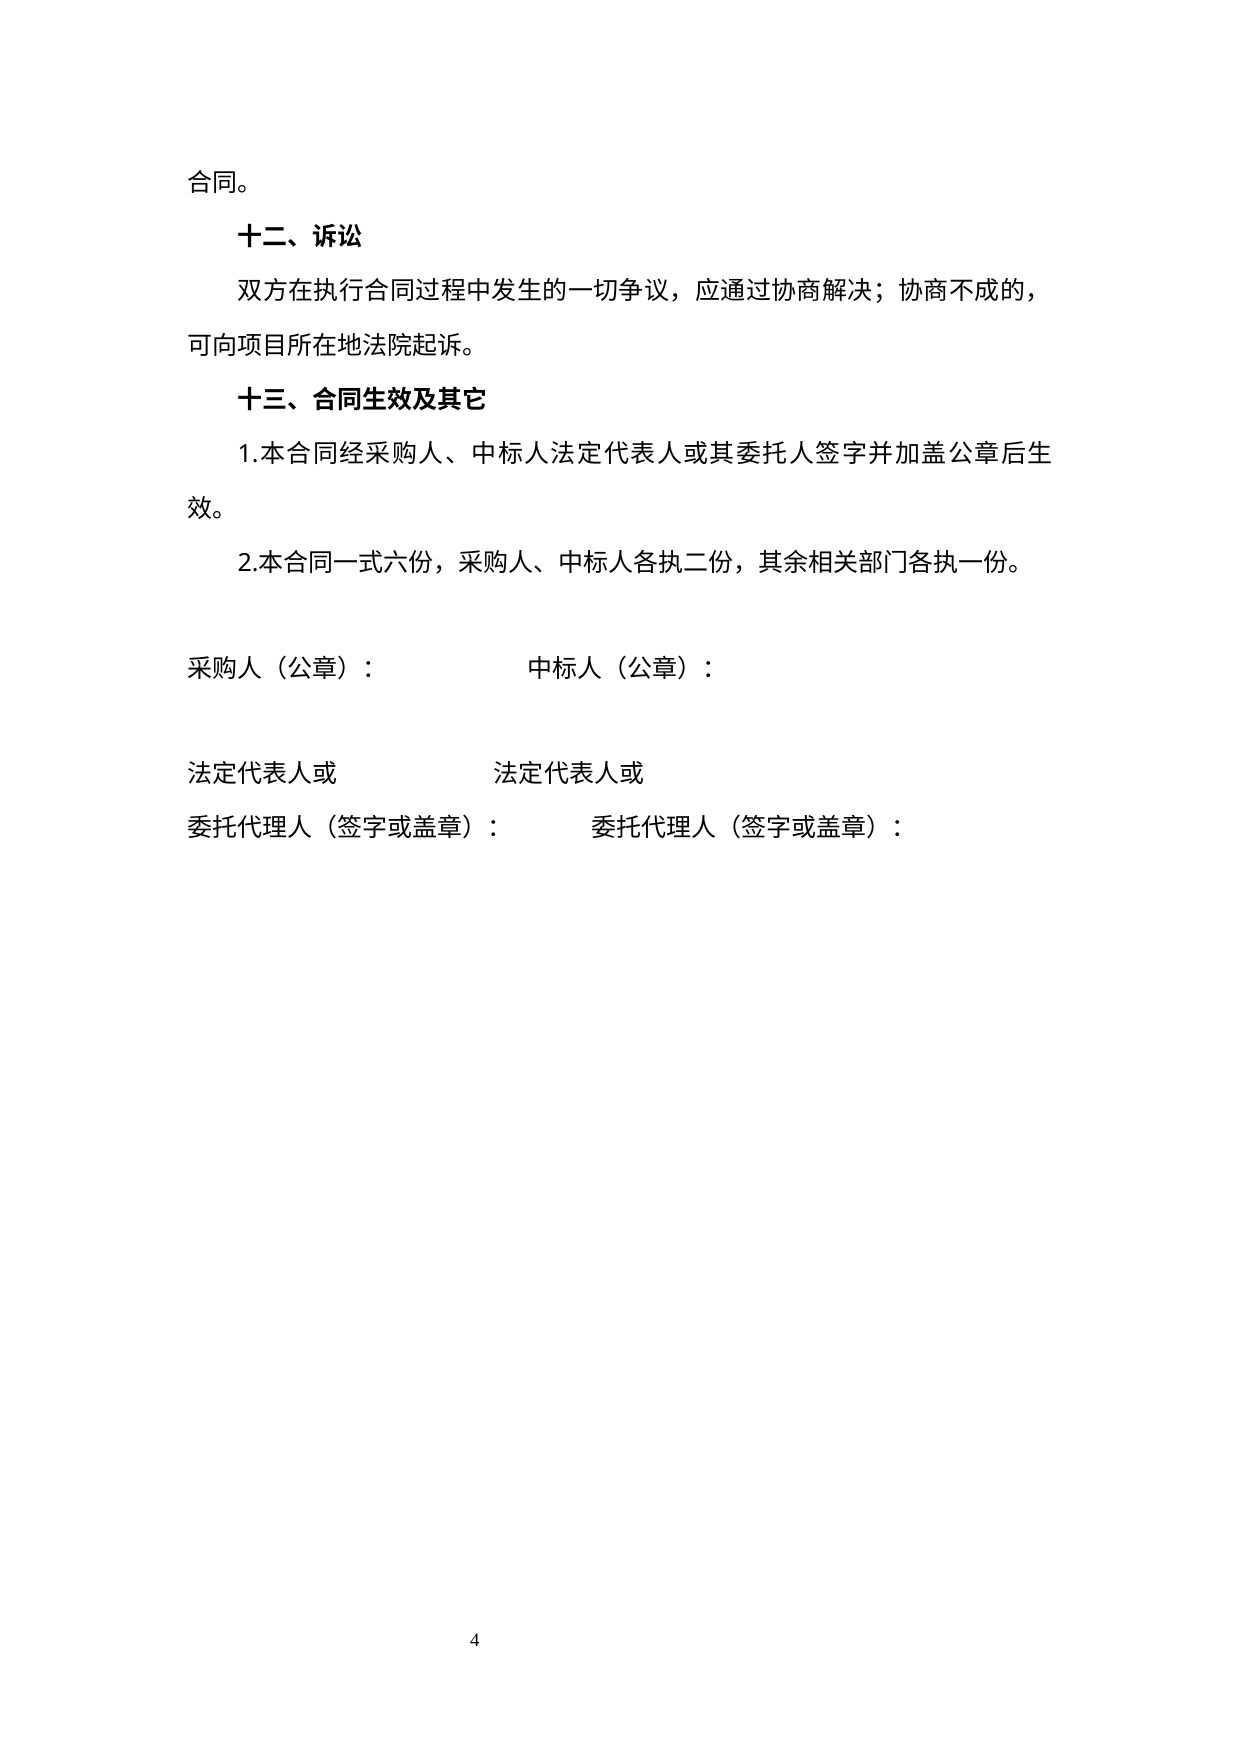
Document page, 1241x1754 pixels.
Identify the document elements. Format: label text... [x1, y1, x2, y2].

text 委托代理人（签字或盖章）： 委托代理人（签字或盖章）： [187, 808, 1053, 844]
text 十三、合同生效及其它 [187, 379, 1053, 416]
text 2.本合同一式六份，采购人、中标人各执二份，其余相关部门各执一份。 [187, 543, 1053, 579]
text 1.本合同经采购人、中标人法定代表人或其委托人签字并加盖公章后生效。 [187, 434, 1053, 524]
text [187, 162, 1053, 198]
text 法定代表人或 法定代表人或 [187, 753, 1053, 790]
text 十二、诉讼 [187, 216, 1053, 253]
text 采购人（公章）： 中标人（公章）： [187, 648, 1053, 684]
text 双方在执行合同过程中发生的一切争议，应通过协商解决；协商不成的，可向项目所在地法院起诉。 [187, 271, 1053, 361]
